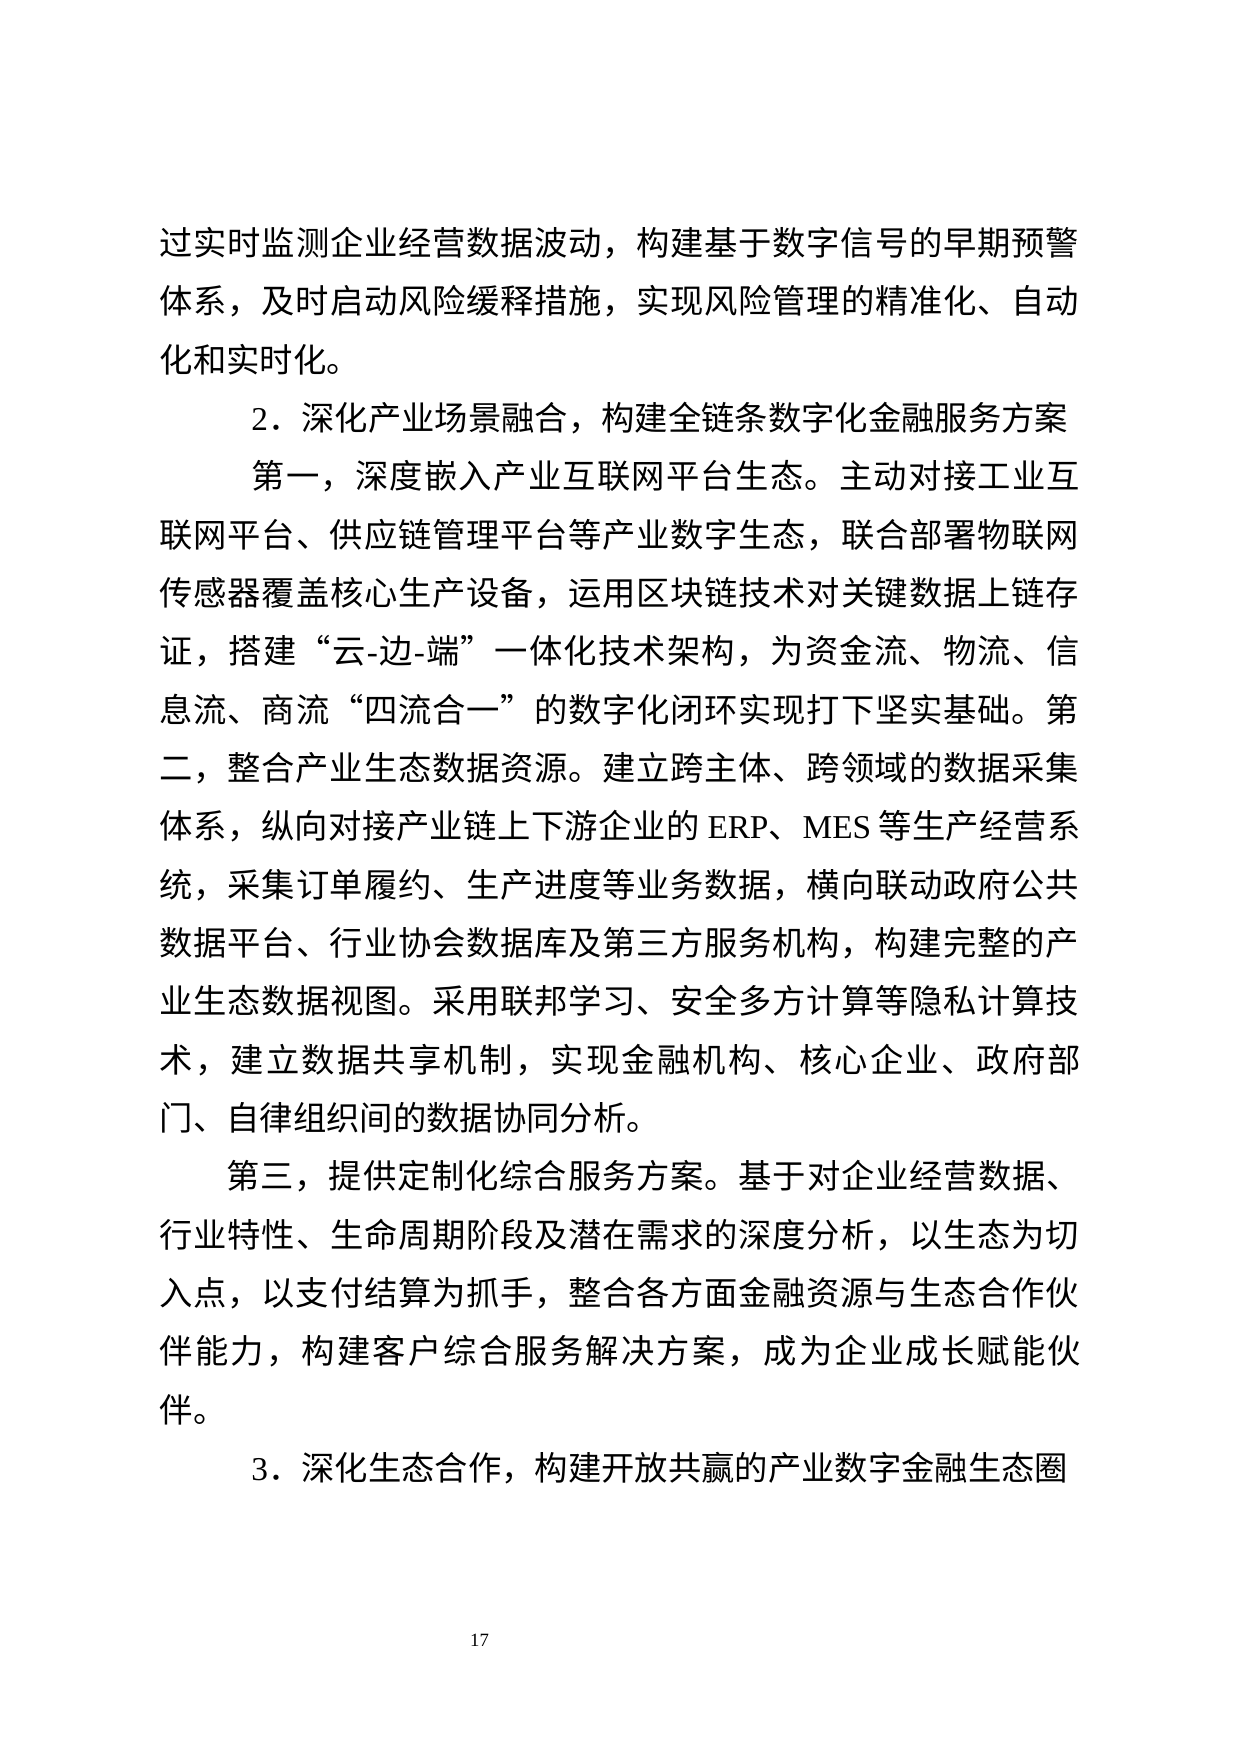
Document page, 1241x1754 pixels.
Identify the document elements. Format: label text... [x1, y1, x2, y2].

text 第一，深度嵌入产业互联网平台生态。主动对接工业互联网平台、供应链管理平台等产业数字生态，联合部署物联网传感器覆盖核心生产设备，运用区块链技术对关键数据上链存证，搭建“云-边-端”一体化技术架构，为资金流、物流、信息流、商流“四流合一”的数字化闭环实现打下坚实基础。第二，整合产业生态数据资源。建立跨主体、跨领域的数据采集体系，纵向对接产业链上下游企业的ERP、MES等生产经营系统，采集订单履约、生产进度等业务数据，横向联动政府公共数据平台、行业协会数据库及第三方服务机构，构建完整的产业生态数据视图。采用联邦学习、安全多方计算等隐私计算技术，建立数据共享机制，实现金融机构、核心企业、政府部门、自律组织间的数据协同分析。 [159, 440, 1081, 1140]
text 2．深化产业场景融合，构建全链条数字化金融服务方案 [159, 382, 1081, 440]
text 3．深化生态合作，构建开放共赢的产业数字金融生态圈 [159, 1432, 1081, 1490]
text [159, 207, 1081, 382]
text 第三，提供定制化综合服务方案。基于对企业经营数据、行业特性、生命周期阶段及潜在需求的深度分析，以生态为切入点，以支付结算为抓手，整合各方面金融资源与生态合作伙伴能力，构建客户综合服务解决方案，成为企业成长赋能伙伴。 [159, 1140, 1081, 1432]
